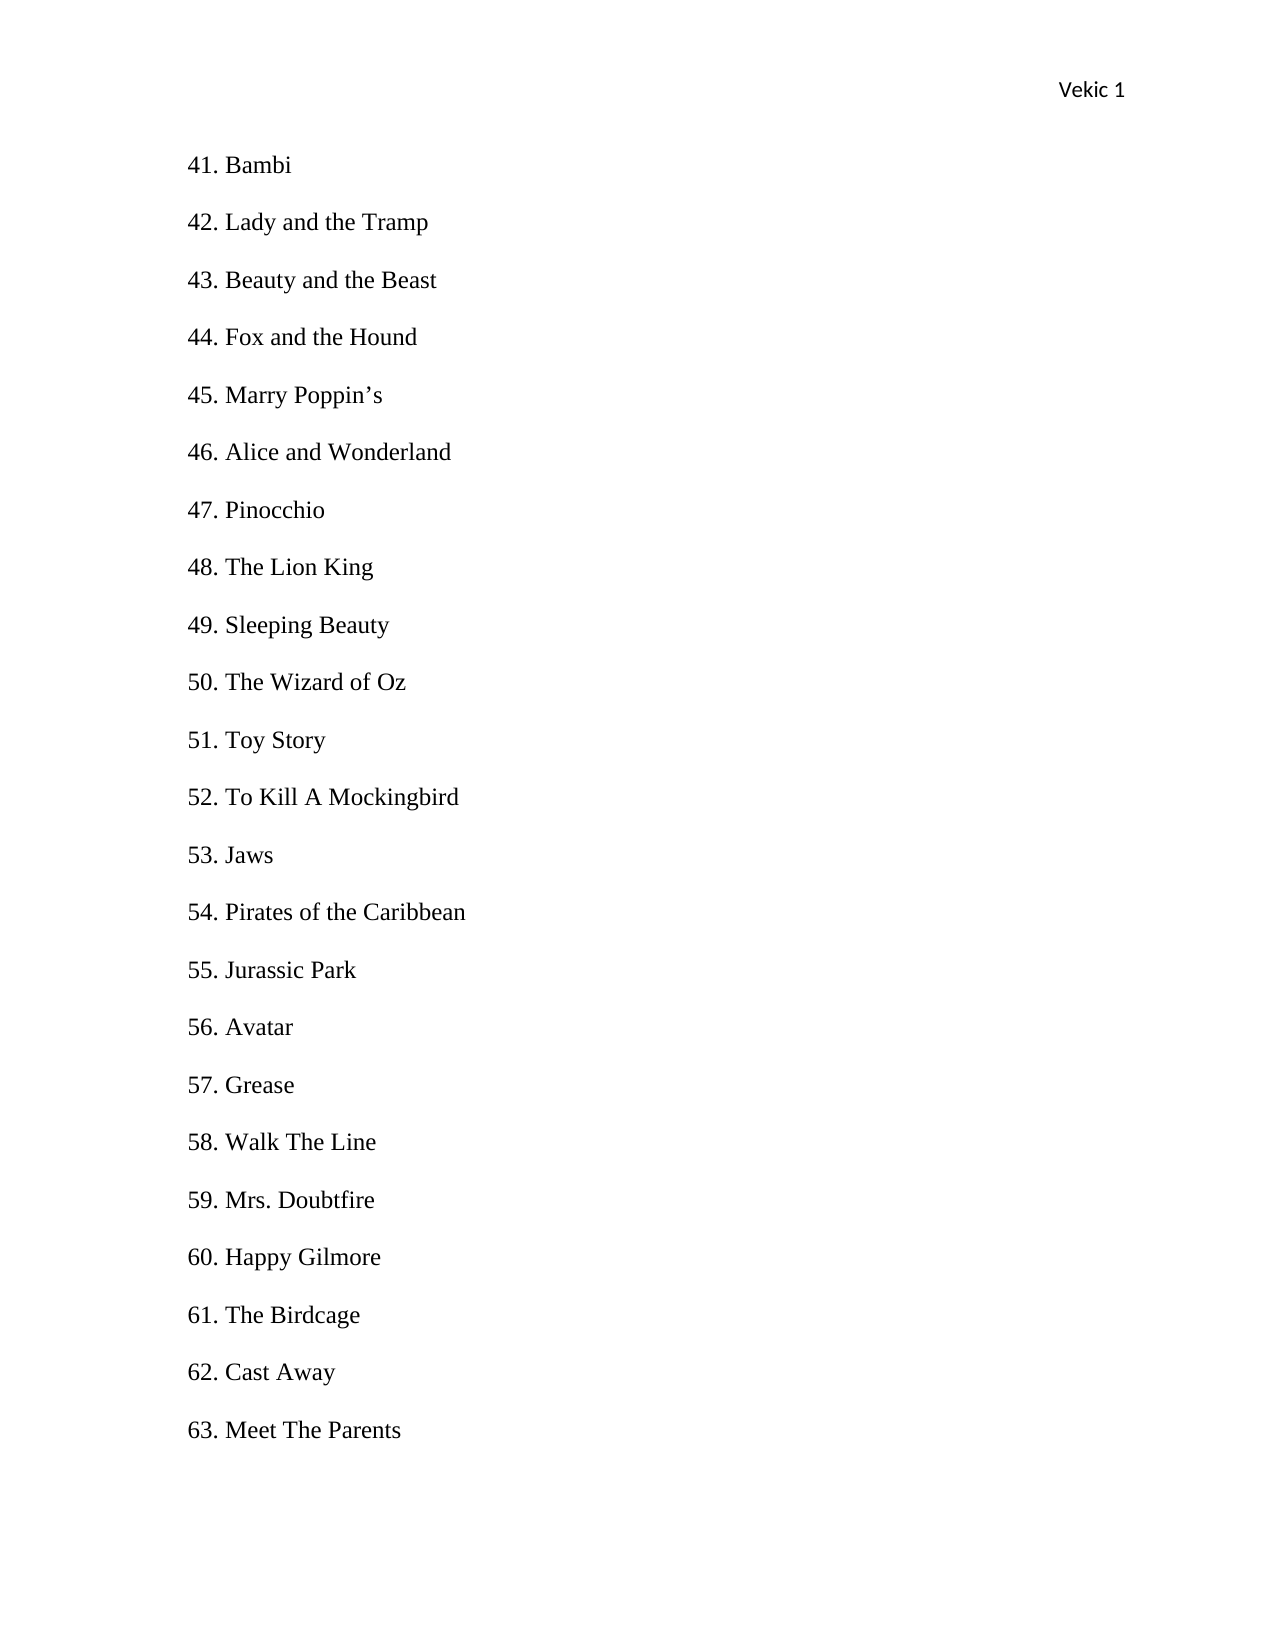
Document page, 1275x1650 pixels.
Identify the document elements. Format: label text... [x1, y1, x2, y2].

list Jaws [187, 840, 1125, 869]
list Alice and Wonderland [187, 437, 1125, 466]
list Meet The Parents [187, 1415, 1125, 1444]
list Lady and the Tramp [187, 207, 1125, 236]
list Happy Gilmore [187, 1242, 1125, 1271]
list Beauty and the Beast [187, 265, 1125, 294]
list Bambi [187, 150, 1125, 179]
list The Lion King [187, 552, 1125, 581]
list Grease [187, 1070, 1125, 1099]
list Marry Poppin’s [187, 380, 1125, 409]
list Mrs. Doubtfire [187, 1185, 1125, 1214]
list Avatar [187, 1012, 1125, 1041]
list Pinocchio [187, 495, 1125, 524]
list Jurassic Park [187, 955, 1125, 984]
list The Birdcage [187, 1300, 1125, 1329]
list To Kill A Mockingbird [187, 782, 1125, 811]
list Walk The Line [187, 1127, 1125, 1156]
list Fox and the Hound [187, 322, 1125, 351]
list Sleeping Beauty [187, 610, 1125, 639]
list Cast Away [187, 1357, 1125, 1386]
list Toy Story [187, 725, 1125, 754]
list The Wizard of Oz [187, 667, 1125, 696]
list Pirates of the Caribbean [187, 897, 1125, 926]
